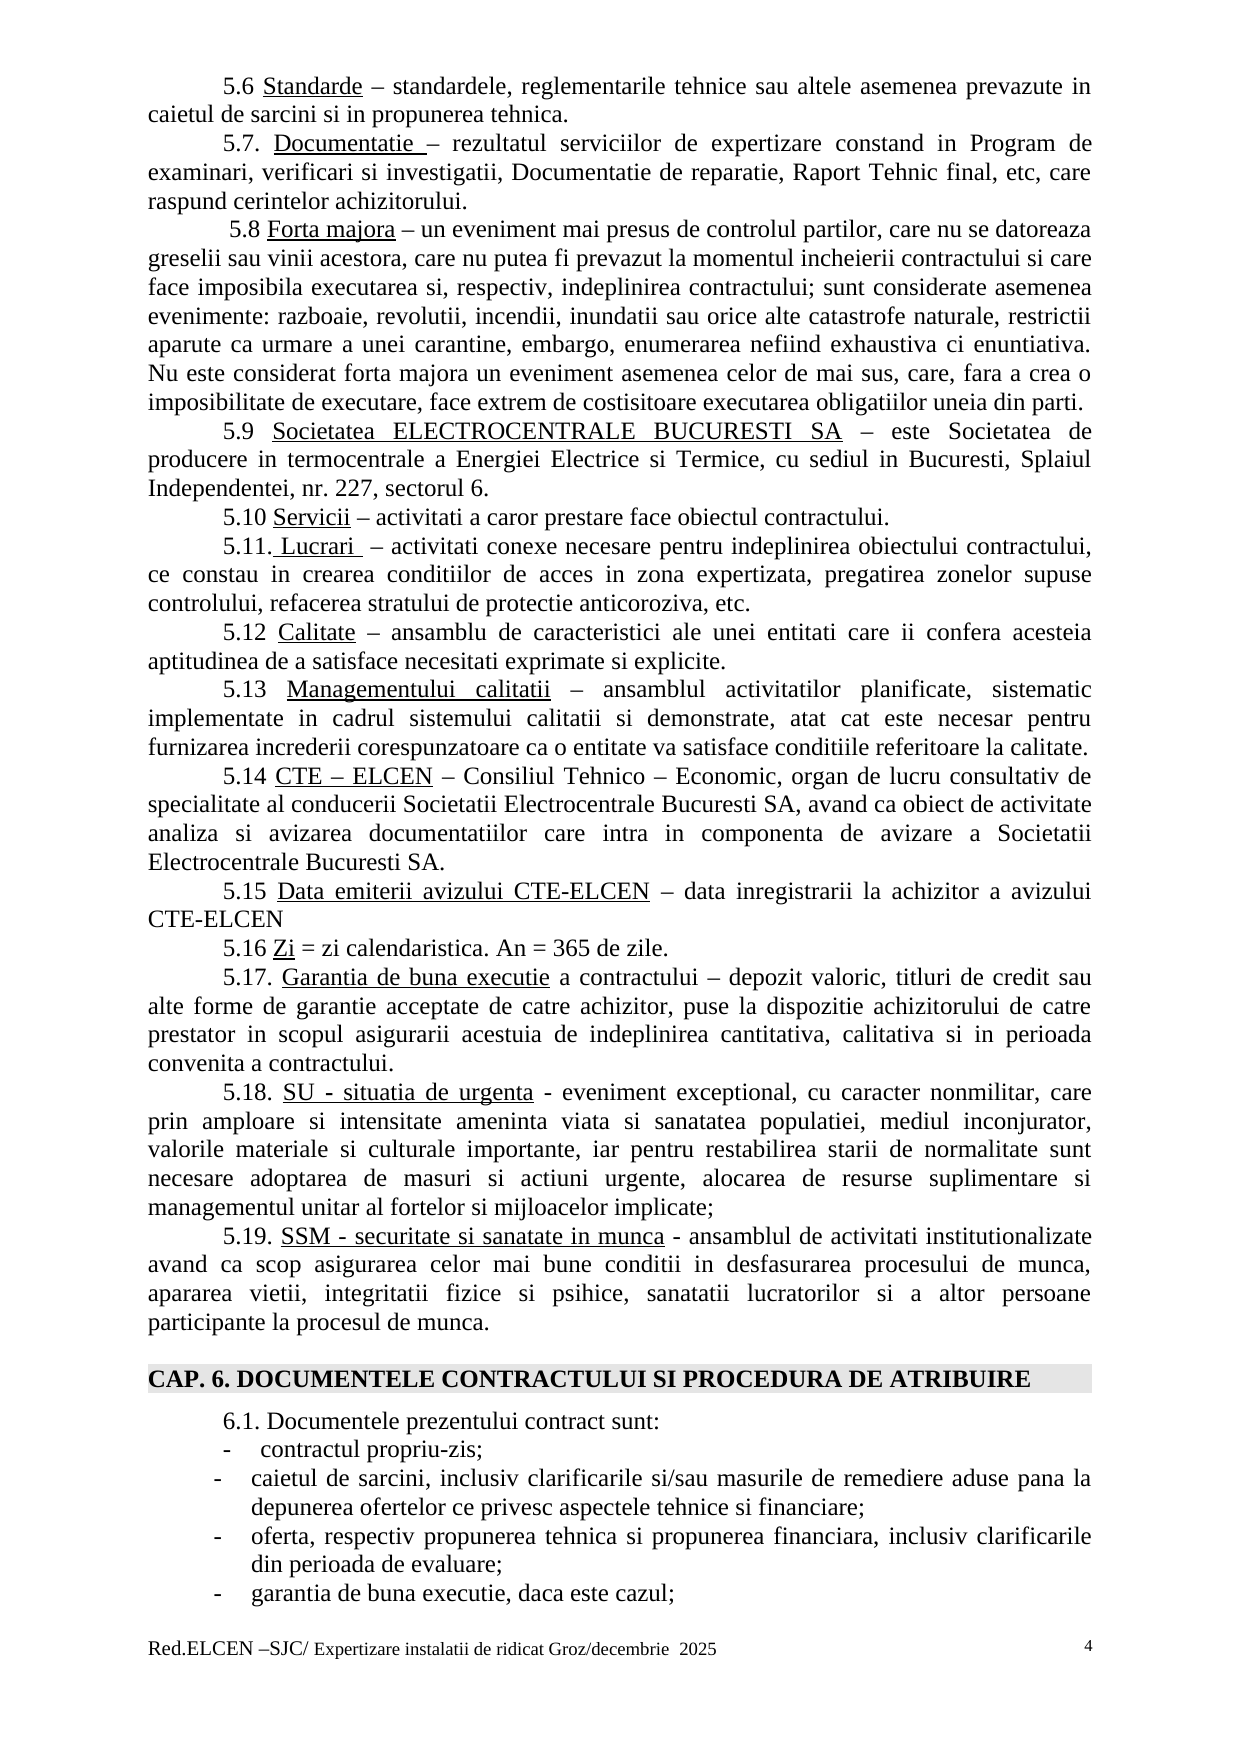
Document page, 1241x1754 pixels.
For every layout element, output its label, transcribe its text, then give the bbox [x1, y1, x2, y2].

list contractul propriu-zis; [223, 1434, 1092, 1463]
text 5.15 Data emiterii avizului CTE-ELCEN – data inregistrarii la achizitor a avizului CTE-ELCEN [148, 876, 1092, 933]
text 5.6 Standarde – standardele, reglementarile tehnice sau altele asemenea prevazute in caietul de sarcini si in propunerea tehnica. [148, 71, 1092, 128]
text 6.1. Documentele prezentului contract sunt: [148, 1406, 1092, 1434]
list caietul de sarcini, inclusiv clarificarile si/sau masurile de remediere aduse pana la depunerea ofertelor ce privesc aspectele tehnice si financiare; [213, 1463, 1092, 1521]
text 5.18. SU - situatia de urgenta - eveniment exceptional, cu caracter nonmilitar, care prin amploare si intensitate ameninta viata si sanatatea populatiei, mediul inconjurator, valorile materiale si culturale importante, iar pentru restabilirea starii de normalitate sunt necesare adoptarea de masuri si actiuni urgente, alocarea de resurse suplimentare si managementul unitar al fortelor si mijloacelor implicate; [148, 1077, 1092, 1221]
text 5.14 CTE – ELCEN – Consiliul Tehnico – Economic, organ de lucru consultativ de specialitate al conducerii Societatii Electrocentrale Bucuresti SA, avand ca obiect de activitate analiza si avizarea documentatiilor care intra in componenta de avizare a Societatii Electrocentrale Bucuresti SA. [148, 761, 1092, 876]
text 5.13 Managementului calitatii – ansamblul activitatilor planificate, sistematic implementate in cadrul sistemului calitatii si demonstrate, atat cat este necesar pentru furnizarea increderii corespunzatoare ca o entitate va satisface conditiile referitoare la calitate. [148, 674, 1092, 761]
text 5.12 Calitate – ansamblu de caracteristici ale unei entitati care ii confera acesteia aptitudinea de a satisface necesitati exprimate si explicite. [148, 617, 1092, 674]
text 5.8 Forta majora – un eveniment mai presus de controlul partilor, care nu se datoreaza greselii sau vinii acestora, care nu putea fi prevazut la momentul incheierii contractului si care face imposibila executarea si, respectiv, indeplinirea contractului; sunt considerate asemenea evenimente: razboaie, revolutii, incendii, inundatii sau orice alte catastrofe naturale, restrictii aparute ca urmare a unei carantine, embargo, enumerarea nefiind exhaustiva ci enuntiativa. Nu este considerat forta majora un eveniment asemenea celor de mai sus, care, fara a crea o imposibilitate de executare, face extrem de costisitoare executarea obligatiilor uneia din parti. [148, 214, 1092, 416]
text 5.19. SSM - securitate si sanatate in munca - ansamblul de activitati institutionalizate avand ca scop asigurarea celor mai bune conditii in desfasurarea procesului de munca, apararea vietii, integritatii fizice si psihice, sanatatii lucratorilor si a altor persoane participante la procesul de munca. [148, 1221, 1092, 1336]
text 5.16 Zi = zi calendaristica. An = 365 de zile. [148, 933, 1092, 962]
list garantia de buna executie, daca este cazul; [213, 1578, 1092, 1607]
subtitle CAP. 6. DOCUMENTELE CONTRACTULUI SI PROCEDURA DE ATRIBUIRE [148, 1364, 1092, 1393]
text 5.17. Garantia de buna executie a contractului – depozit valoric, titluri de credit sau alte forme de garantie acceptate de catre achizitor, puse la dispozitie achizitorului de catre prestator in scopul asigurarii acestuia de indeplinirea cantitativa, calitativa si in perioada convenita a contractului. [148, 962, 1092, 1077]
list oferta, respectiv propunerea tehnica si propunerea financiara, inclusiv clarificarile din perioada de evaluare; [213, 1521, 1092, 1578]
text 5.10 Servicii – activitati a caror prestare face obiectul contractului. [148, 502, 1092, 531]
text 5.11. Lucrari – activitati conexe necesare pentru indeplinirea obiectului contractului, ce constau in crearea conditiilor de acces in zona expertizata, pregatirea zonelor supuse controlului, refacerea stratului de protectie anticoroziva, etc. [148, 531, 1092, 617]
text 5.9 Societatea ELECTROCENTRALE BUCURESTI SA – este Societatea de producere in termocentrale a Energiei Electrice si Termice, cu sediul in Bucuresti, Splaiul Independentei, nr. 227, sectorul 6. [148, 416, 1092, 502]
text 5.7. Documentatie – rezultatul serviciilor de expertizare constand in Program de examinari, verificari si investigatii, Documentatie de reparatie, Raport Tehnic final, etc, care raspund cerintelor achizitorului. [148, 128, 1092, 214]
